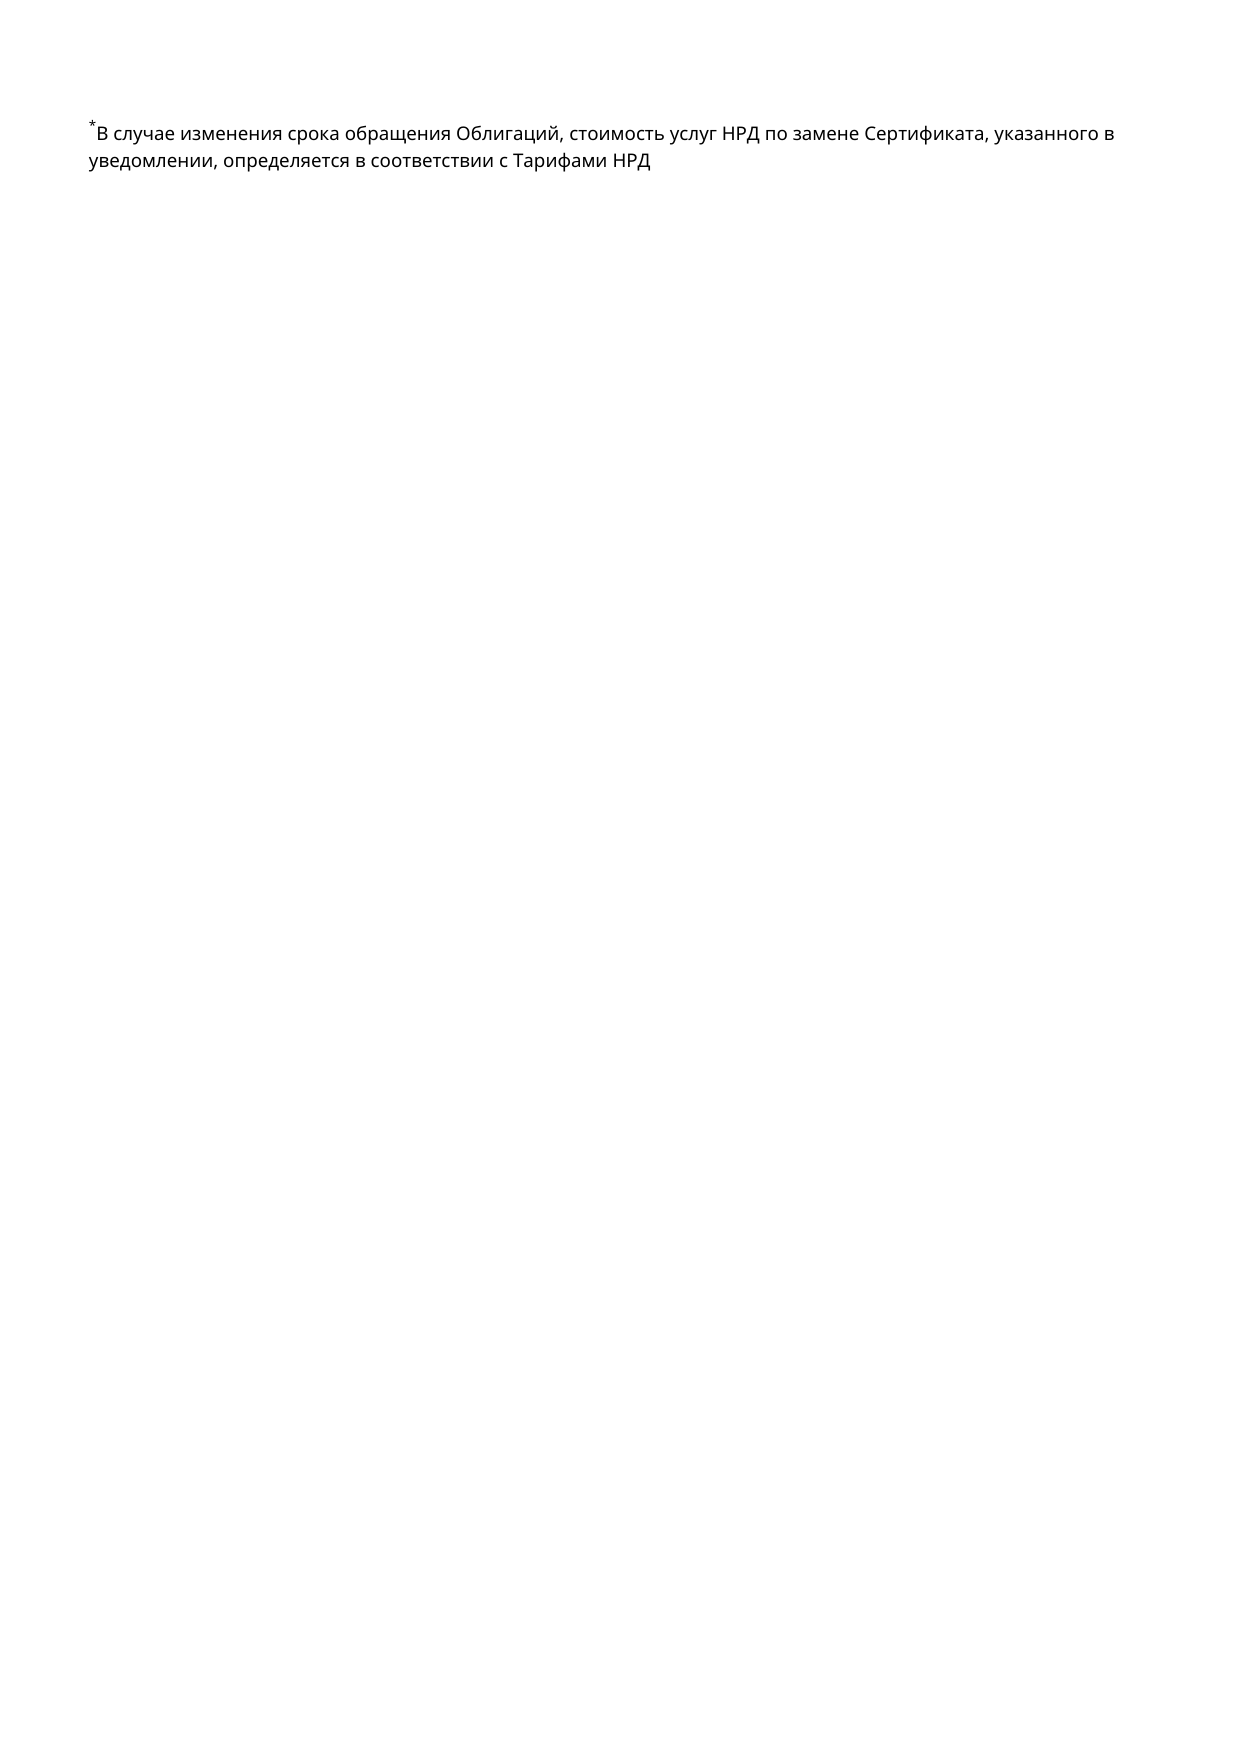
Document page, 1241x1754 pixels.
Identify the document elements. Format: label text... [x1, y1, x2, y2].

text *В случае изменения срока обращения Облигаций, стоимость услуг НРД по замене Сертификата, указанного в уведомлении, определяется в соответствии с Тарифами НРД [89, 116, 1152, 173]
